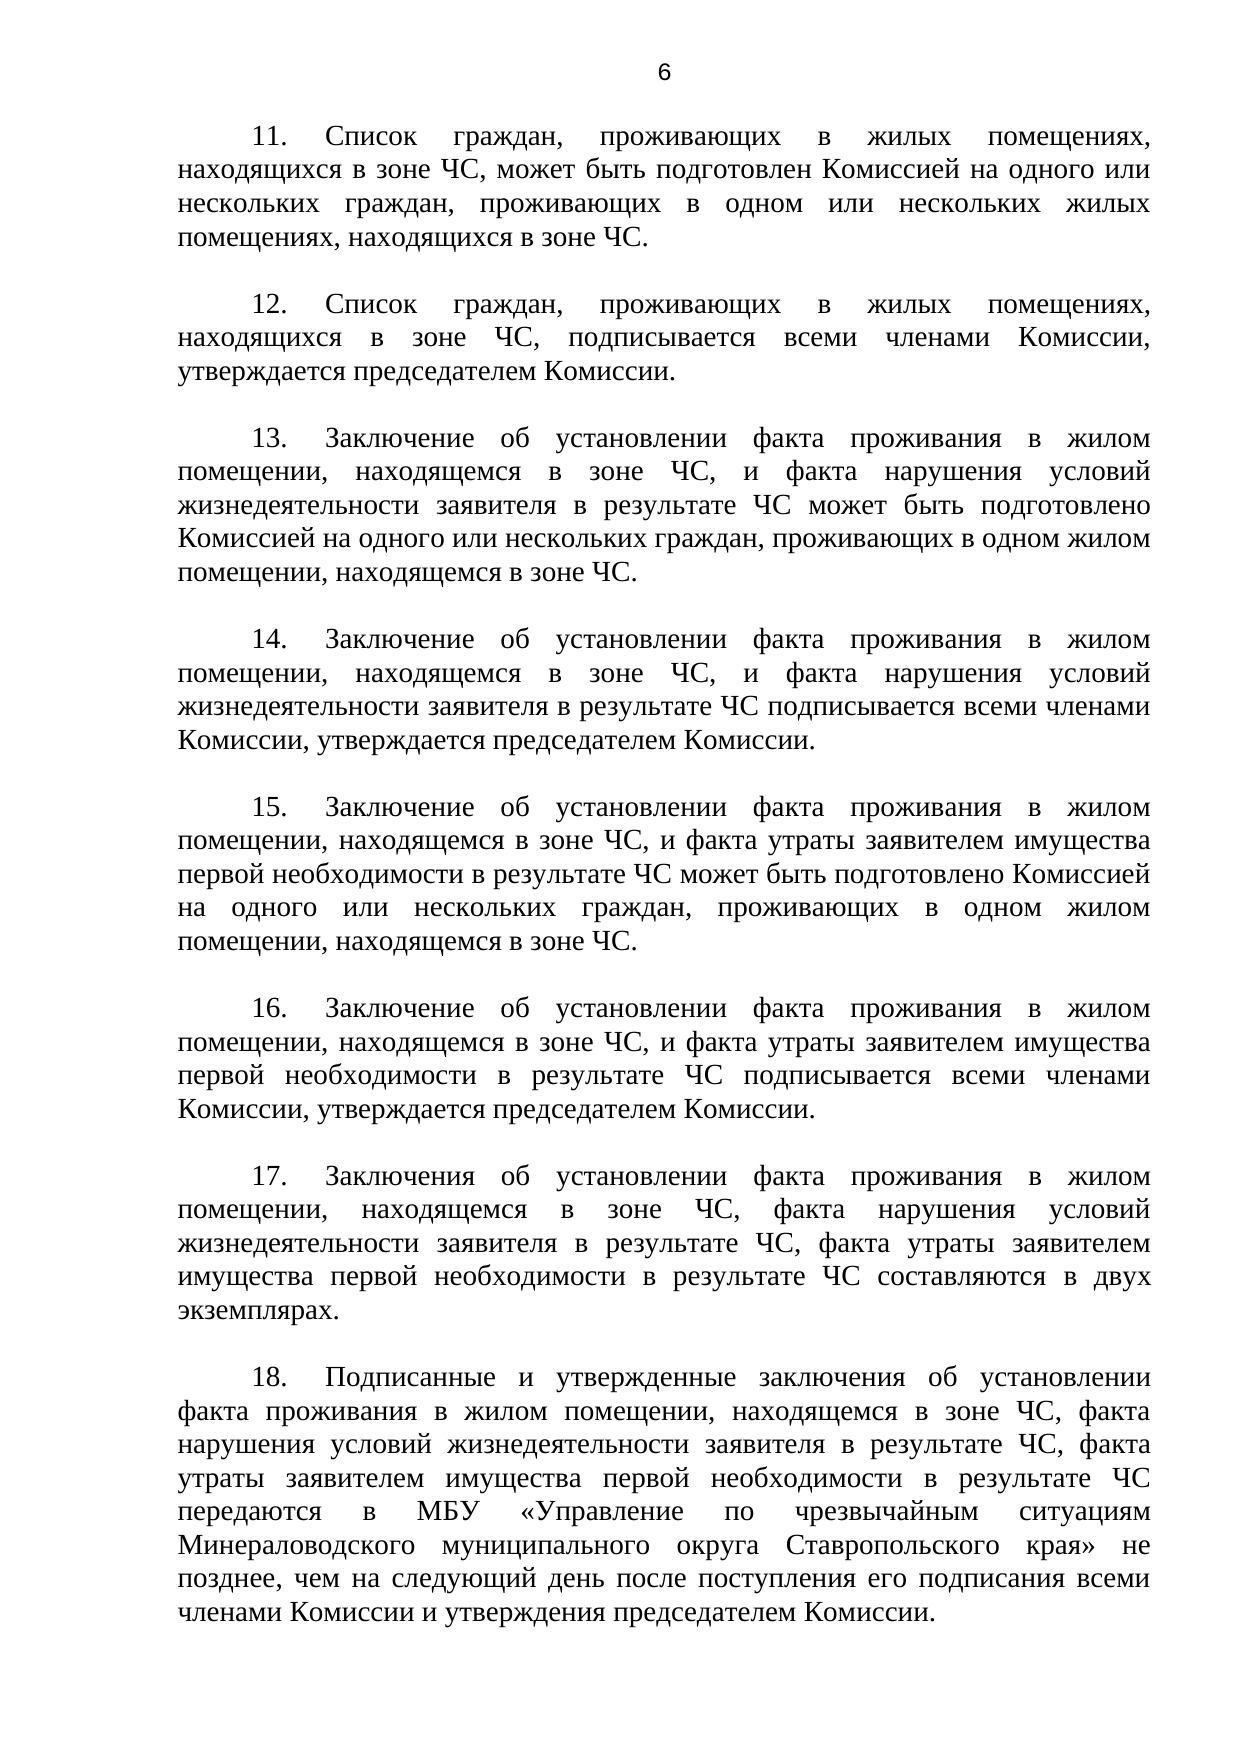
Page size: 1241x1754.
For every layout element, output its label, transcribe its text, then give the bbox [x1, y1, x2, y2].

list Заключение об установлении факта проживания в жилом помещении, находящемся в зоне ЧС, и факта утраты заявителем имущества первой необходимости в результате ЧС подписывается всеми членами Комиссии, утверждается председателем Комиссии. [177, 990, 1152, 1124]
list Заключение об установлении факта проживания в жилом помещении, находящемся в зоне ЧС, и факта нарушения условий жизнедеятельности заявителя в результате ЧС может быть подготовлено Комиссией на одного или нескольких граждан, проживающих в одном жилом помещении, находящемся в зоне ЧС. [177, 420, 1152, 588]
list Список граждан, проживающих в жилых помещениях, находящихся в зоне ЧС, подписывается всеми членами Комиссии, утверждается председателем Комиссии. [177, 286, 1152, 386]
list Список граждан, проживающих в жилых помещениях, находящихся в зоне ЧС, может быть подготовлен Комиссией на одного или нескольких граждан, проживающих в одном или нескольких жилых помещениях, находящихся в зоне ЧС. [177, 118, 1152, 252]
list Заключения об установлении факта проживания в жилом помещении, находящемся в зоне ЧС, факта нарушения условий жизнедеятельности заявителя в результате ЧС, факта утраты заявителем имущества первой необходимости в результате ЧС составляются в двух экземплярах. [177, 1158, 1152, 1326]
list Подписанные и утвержденные заключения об установлении факта проживания в жилом помещении, находящемся в зоне ЧС, факта нарушения условий жизнедеятельности заявителя в результате ЧС, факта утраты заявителем имущества первой необходимости в результате ЧС передаются в МБУ «Управление по чрезвычайным ситуациям Минераловодского муниципального округа Ставропольского края» не позднее, чем на следующий день после поступления его подписания всеми членами Комиссии и утверждения председателем Комиссии. [177, 1359, 1152, 1627]
list Заключение об установлении факта проживания в жилом помещении, находящемся в зоне ЧС, и факта утраты заявителем имущества первой необходимости в результате ЧС может быть подготовлено Комиссией на одного или нескольких граждан, проживающих в одном жилом помещении, находящемся в зоне ЧС. [177, 789, 1152, 957]
list Заключение об установлении факта проживания в жилом помещении, находящемся в зоне ЧС, и факта нарушения условий жизнедеятельности заявителя в результате ЧС подписывается всеми членами Комиссии, утверждается председателем Комиссии. [177, 621, 1152, 755]
